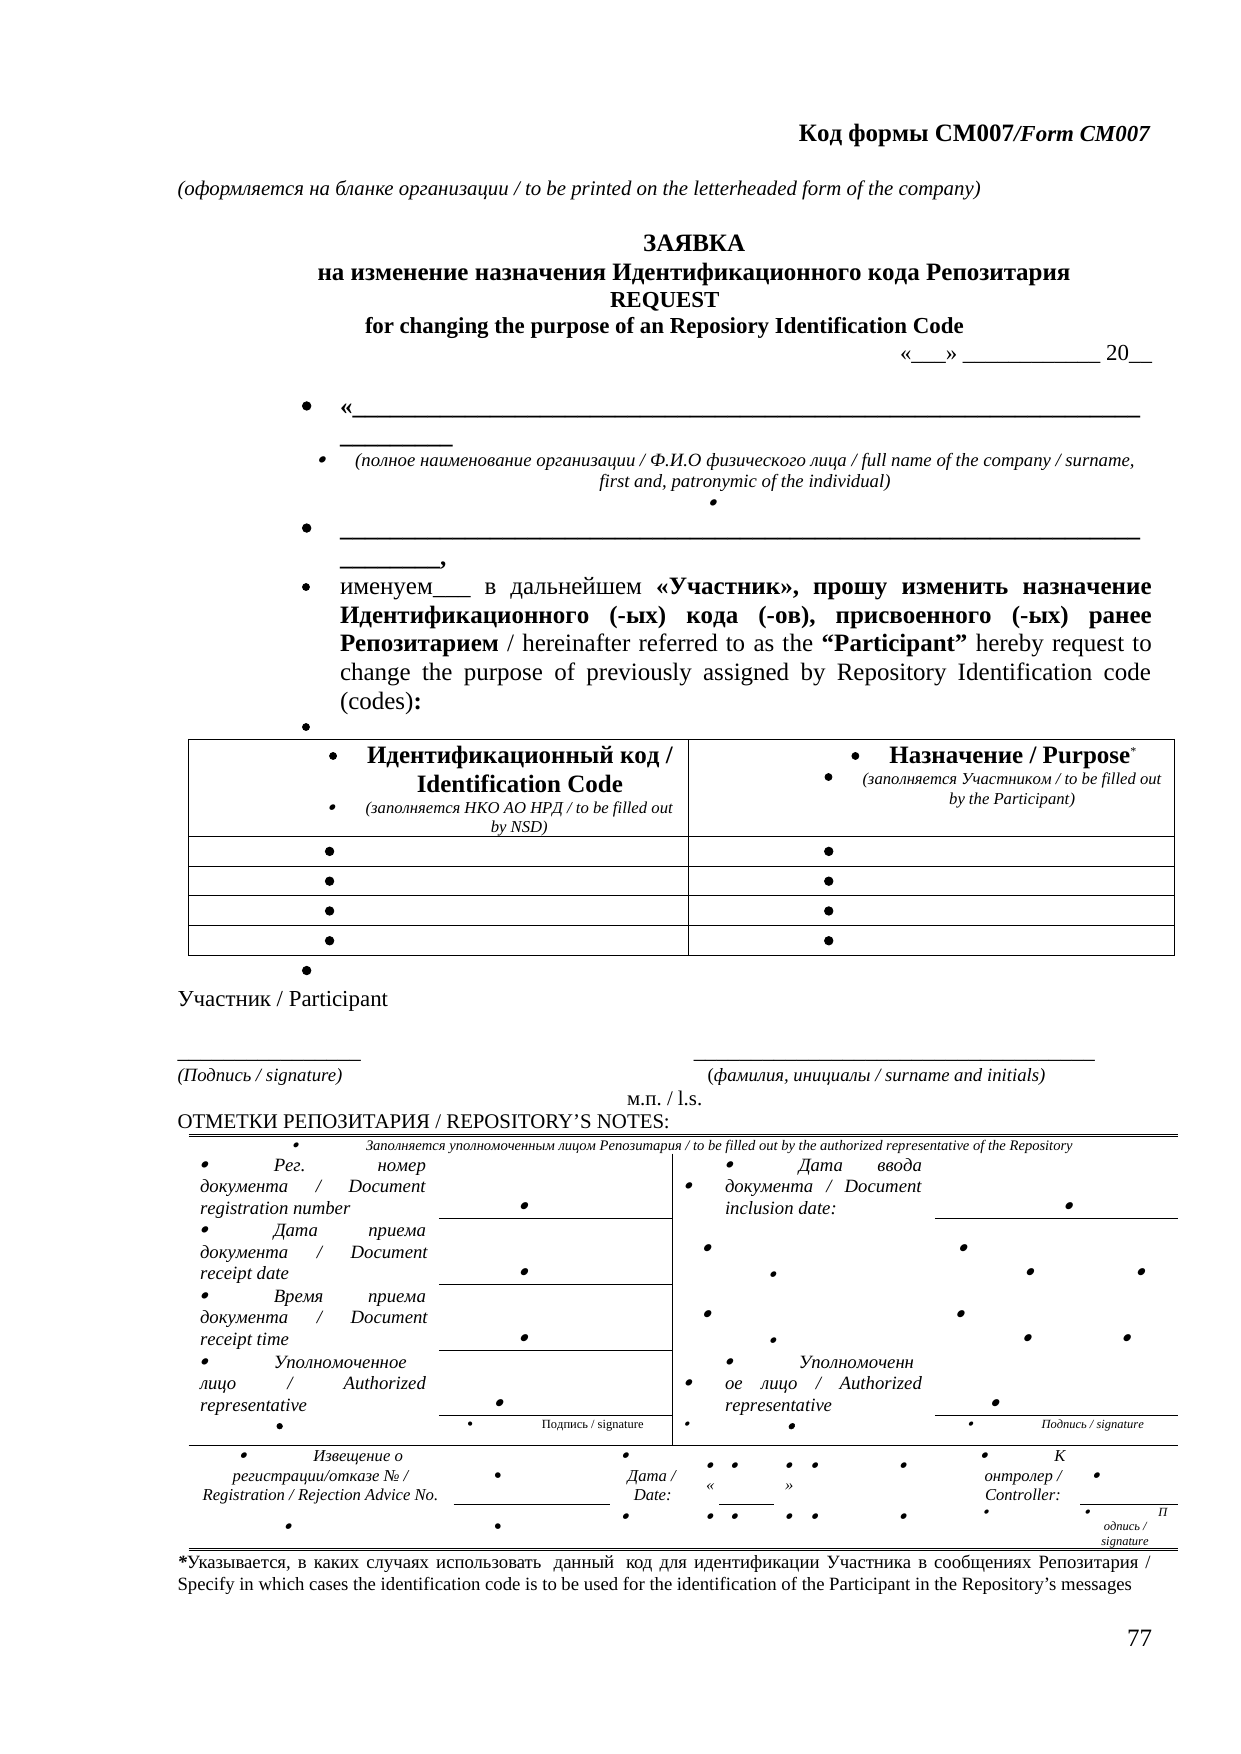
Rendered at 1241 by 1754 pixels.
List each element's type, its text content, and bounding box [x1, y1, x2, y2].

table_cell [673, 1415, 713, 1445]
table_cell [673, 1284, 713, 1349]
text Код формы CM007/Form CM007 [177, 118, 1152, 147]
table_cell Дата / Date: [610, 1446, 694, 1504]
table_header Идентификационный код / Identification Code (заполняется НКО АО НРД / to be filled out by NSD) [189, 740, 688, 836]
table_cell [189, 1504, 453, 1548]
table_cell [439, 1154, 672, 1218]
text ________________ ___________________________________ [177, 1037, 1152, 1064]
list ________________________________________________________________________, [302, 513, 1152, 571]
table_cell [935, 1350, 1178, 1415]
table_cell [673, 1218, 713, 1284]
table_cell « [695, 1446, 719, 1504]
text Участник / Participant [177, 985, 1152, 1011]
text «___» ____________ 20__ [177, 339, 1152, 365]
table_cell [714, 1218, 935, 1284]
table_cell Дата приема документа / Document receipt date [189, 1218, 439, 1284]
table_cell [673, 1154, 713, 1218]
table_cell [714, 1415, 935, 1445]
text (Подпись / signature) (фамилия, инициалы / surname and initials) [177, 1064, 1152, 1085]
table_cell [714, 1284, 935, 1349]
table_cell » [774, 1446, 799, 1504]
table_cell [774, 1504, 799, 1548]
table_cell [935, 1154, 1178, 1218]
table_cell Подпись / signature [1073, 1504, 1178, 1548]
table_cell [970, 1219, 1080, 1284]
table_cell Уполномоченное лицо / Authorized representative [189, 1350, 439, 1415]
table_cell [189, 867, 688, 895]
text *Указывается, в каких случаях использовать данный код для идентификации Участника в сообщениях Репозитария / Specify in which cases the identification code is to be used for the identification of the Participant in the Repository’s messages [177, 1551, 1152, 1594]
table_cell Извещение о регистрации/отказе № / Registration / Rejection Advice No. [189, 1446, 453, 1504]
table_cell [967, 1284, 1066, 1349]
table_cell [695, 1504, 719, 1548]
table_cell [888, 1504, 967, 1548]
text ОТМЕТКИ РЕПОЗИТАРИЯ / REPOSITORY’S NOTES: [177, 1109, 1152, 1133]
table_cell [689, 926, 1174, 955]
text for changing the purpose of an Reposiory Identification Code [177, 312, 1152, 339]
table_cell [799, 1504, 888, 1548]
table_cell [719, 1505, 774, 1548]
table_cell [1080, 1446, 1178, 1504]
table_cell [689, 837, 1174, 866]
table_cell [189, 837, 688, 866]
table_cell [673, 1350, 713, 1415]
text ЗАЯВКА [177, 228, 1152, 257]
table_cell [189, 926, 688, 955]
table_cell Дата ввода документа / Document inclusion date: [714, 1154, 935, 1218]
table_cell Подпись / signature [935, 1416, 1178, 1445]
table_cell [454, 1446, 610, 1504]
text на изменение назначения Идентификационного кода Репозитария [177, 257, 1152, 286]
table_cell [799, 1446, 888, 1504]
table_cell [1080, 1219, 1178, 1284]
table_cell [439, 1285, 672, 1349]
table_cell [439, 1219, 672, 1284]
text REQUEST [177, 286, 1152, 312]
table_cell [189, 1415, 439, 1445]
table_cell [454, 1505, 610, 1548]
table_cell [935, 1219, 969, 1284]
text (оформляется на бланке организации / to be printed on the letterheaded form of the company) [177, 176, 1211, 200]
table_cell [439, 1351, 672, 1415]
table_cell [610, 1504, 694, 1548]
list именуем___ в дальнейшем «Участник», прошу изменить назначение Идентификационного (-ых) кода (-ов), присвоенного (-ых) ранее Репозитарием / hereinafter referred to as the “Participant” hereby request to change the purpose of previously assigned by Repository Identification code (codes): [302, 571, 1152, 715]
list (полное наименование организации / Ф.И.О физического лица / full name of the company / surname, first and, patronymic of the individual) [302, 449, 1152, 492]
table_cell Уполномоченное лицо / Authorized representative [714, 1350, 935, 1415]
table_cell Подпись / signature [439, 1416, 672, 1445]
table_header Заполняется уполномоченным лицом Репозитария / to be filled out by the authorized representative of the Repository [189, 1137, 1178, 1153]
text м.п. / l.s. [177, 1085, 1152, 1109]
table_cell Время приема документа / Document receipt time [189, 1284, 439, 1349]
table_cell [689, 896, 1174, 925]
table_cell [1066, 1284, 1178, 1349]
table_cell [888, 1446, 967, 1504]
table_cell [689, 867, 1174, 895]
table_cell Контролер / Controller: [967, 1446, 1080, 1504]
table_cell [935, 1284, 967, 1349]
table_cell [967, 1504, 1073, 1548]
list «________________________________________________________________________ [302, 391, 1152, 449]
table_cell [719, 1446, 774, 1504]
table_header Назначение / Purpose* (заполняется Участником / to be filled out by the Participant) [689, 740, 1174, 836]
table_cell Рег. номер документа / Document registration number [189, 1154, 439, 1218]
table_cell [189, 896, 688, 925]
